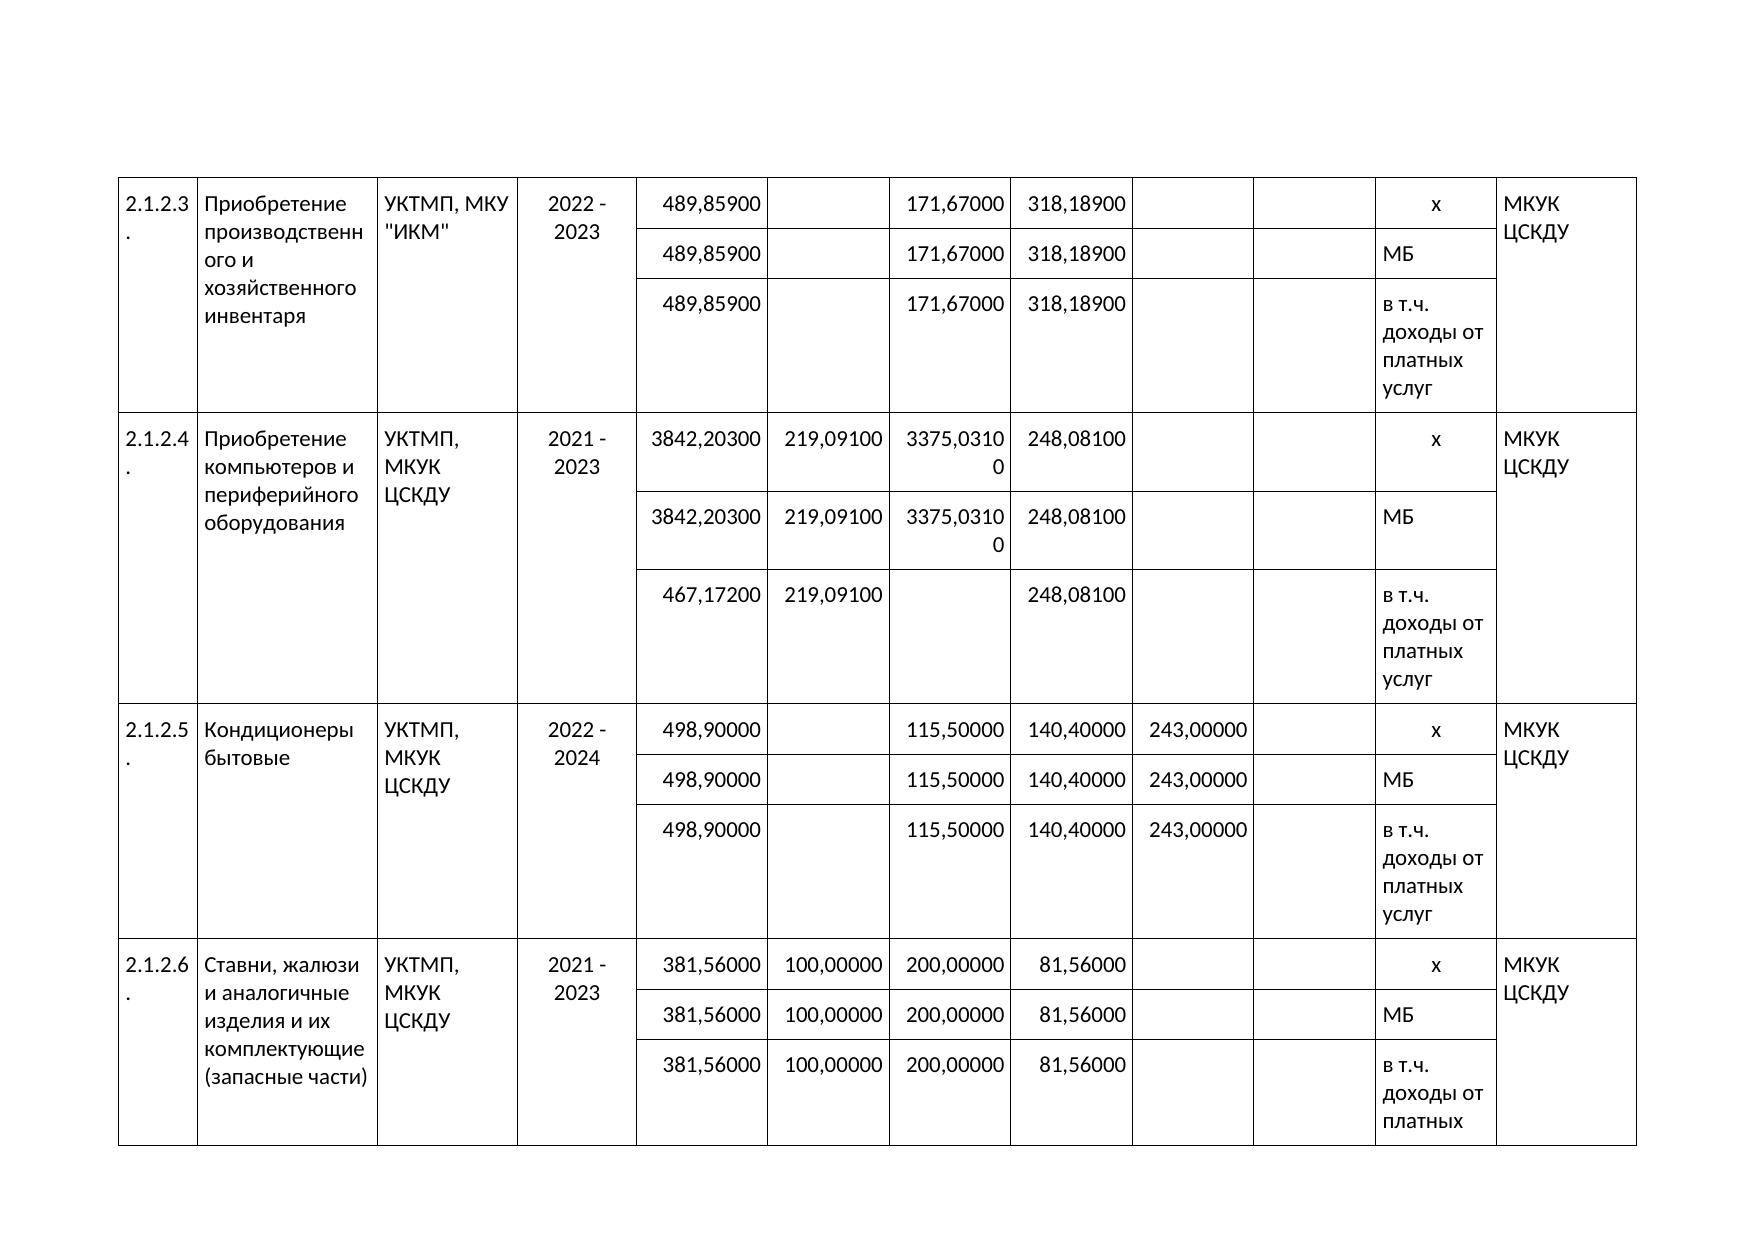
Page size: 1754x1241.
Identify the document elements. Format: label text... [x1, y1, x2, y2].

table_cell 3375,03100 [890, 413, 1010, 491]
table_cell [1133, 990, 1253, 1039]
table_cell 140,40000 [1011, 704, 1132, 753]
table_cell 219,09100 [768, 492, 889, 569]
table_cell 498,90000 [637, 704, 767, 753]
table_cell УКТМП, МКУК ЦСКДУ [378, 413, 517, 703]
table_cell 115,50000 [890, 755, 1010, 804]
table_cell 219,09100 [768, 413, 889, 491]
table_cell [1254, 805, 1375, 938]
table_cell МКУК ЦСКДУ [1497, 704, 1636, 938]
table_cell МБ [1376, 229, 1496, 278]
table_cell 2.1.2.4. [119, 413, 197, 703]
table_cell 3375,03100 [890, 492, 1010, 569]
table_cell [768, 178, 889, 227]
table_cell [1254, 492, 1375, 569]
table_cell 115,50000 [890, 805, 1010, 938]
table_cell х [1376, 178, 1496, 227]
table_cell УКТМП, МКУК ЦСКДУ [378, 704, 517, 938]
table_cell [1254, 279, 1375, 412]
table_cell [1254, 229, 1375, 278]
table_cell [1254, 1040, 1375, 1145]
table_cell 243,00000 [1133, 704, 1253, 753]
table_cell [768, 805, 889, 938]
table_cell х [1376, 413, 1496, 491]
table_cell 318,18900 [1011, 229, 1132, 278]
table_cell [768, 755, 889, 804]
table_cell 140,40000 [1011, 805, 1132, 938]
table_cell 81,56000 [1011, 1040, 1132, 1145]
table_cell 498,90000 [637, 755, 767, 804]
table_cell 2.1.2.6. [119, 939, 197, 1145]
table_cell 200,00000 [890, 939, 1010, 988]
table_cell 81,56000 [1011, 939, 1132, 988]
table_cell [1254, 413, 1375, 491]
table_cell 489,85900 [637, 279, 767, 412]
table_cell 318,18900 [1011, 279, 1132, 412]
table_cell 200,00000 [890, 1040, 1010, 1145]
table_cell [768, 279, 889, 412]
table_cell 243,00000 [1133, 755, 1253, 804]
table_cell МБ [1376, 990, 1496, 1039]
table_cell 2021 - 2023 [518, 939, 636, 1145]
table_cell 171,67000 [890, 178, 1010, 227]
table_cell [1254, 704, 1375, 753]
table_cell 140,40000 [1011, 755, 1132, 804]
table_cell УКТМП, МКУК ЦСКДУ [378, 939, 517, 1145]
table_cell 2.1.2.5. [119, 704, 197, 938]
table_cell 200,00000 [890, 990, 1010, 1039]
table_cell 248,08100 [1011, 492, 1132, 569]
table_cell 498,90000 [637, 805, 767, 938]
table_cell 171,67000 [890, 279, 1010, 412]
table_cell [1133, 279, 1253, 412]
table_cell [1133, 570, 1253, 703]
table_cell МБ [1376, 755, 1496, 804]
table_cell 81,56000 [1011, 990, 1132, 1039]
table_cell х [1376, 939, 1496, 988]
table_cell 381,56000 [637, 939, 767, 988]
table_cell Приобретение компьютеров и периферийного оборудования [198, 413, 377, 703]
table_cell 248,08100 [1011, 413, 1132, 491]
table_cell Приобретение производственного и хозяйственного инвентаря [198, 178, 377, 412]
table_cell МКУК ЦСКДУ [1497, 939, 1636, 1145]
table_cell [768, 229, 889, 278]
table_cell [1254, 990, 1375, 1039]
table_cell 100,00000 [768, 990, 889, 1039]
table_cell [768, 704, 889, 753]
table_cell 2.1.2.3. [119, 178, 197, 412]
table_cell 381,56000 [637, 1040, 767, 1145]
table_cell МБ [1376, 492, 1496, 569]
table_cell [1133, 413, 1253, 491]
table_cell [1133, 178, 1253, 227]
table_cell 3842,20300 [637, 413, 767, 491]
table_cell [1376, 1040, 1496, 1145]
table_cell МКУК ЦСКДУ [1497, 413, 1636, 703]
table_cell в т.ч. доходы от платных услуг [1376, 805, 1496, 938]
table_cell [1133, 492, 1253, 569]
table_cell 2022 - 2023 [518, 178, 636, 412]
table_cell 243,00000 [1133, 805, 1253, 938]
table_cell 171,67000 [890, 229, 1010, 278]
table_cell 2021 - 2023 [518, 413, 636, 703]
table_cell УКТМП, МКУ "ИКМ" [378, 178, 517, 412]
table_cell 467,17200 [637, 570, 767, 703]
table_cell 219,09100 [768, 570, 889, 703]
table_cell [1254, 939, 1375, 988]
table_cell 318,18900 [1011, 178, 1132, 227]
table_cell Ставни, жалюзи и аналогичные изделия и их комплектующие (запасные части) [198, 939, 377, 1145]
table_cell 100,00000 [768, 939, 889, 988]
table_cell 100,00000 [768, 1040, 889, 1145]
table_cell [890, 570, 1010, 703]
table_cell 248,08100 [1011, 570, 1132, 703]
table_cell 489,85900 [637, 229, 767, 278]
table_cell 489,85900 [637, 178, 767, 227]
table_cell 381,56000 [637, 990, 767, 1039]
table_cell [1254, 570, 1375, 703]
table_cell [1133, 229, 1253, 278]
table_cell в т.ч. доходы от платных услуг [1376, 279, 1496, 412]
table_cell [1254, 755, 1375, 804]
table_cell Кондиционеры бытовые [198, 704, 377, 938]
table_cell 3842,20300 [637, 492, 767, 569]
table_cell [1133, 1040, 1253, 1145]
table_cell х [1376, 704, 1496, 753]
table_cell [1133, 939, 1253, 988]
table_cell [1254, 178, 1375, 227]
table_cell в т.ч. доходы от платных услуг [1376, 570, 1496, 703]
table_cell МКУК ЦСКДУ [1497, 178, 1636, 412]
table_cell 2022 - 2024 [518, 704, 636, 938]
table_cell 115,50000 [890, 704, 1010, 753]
